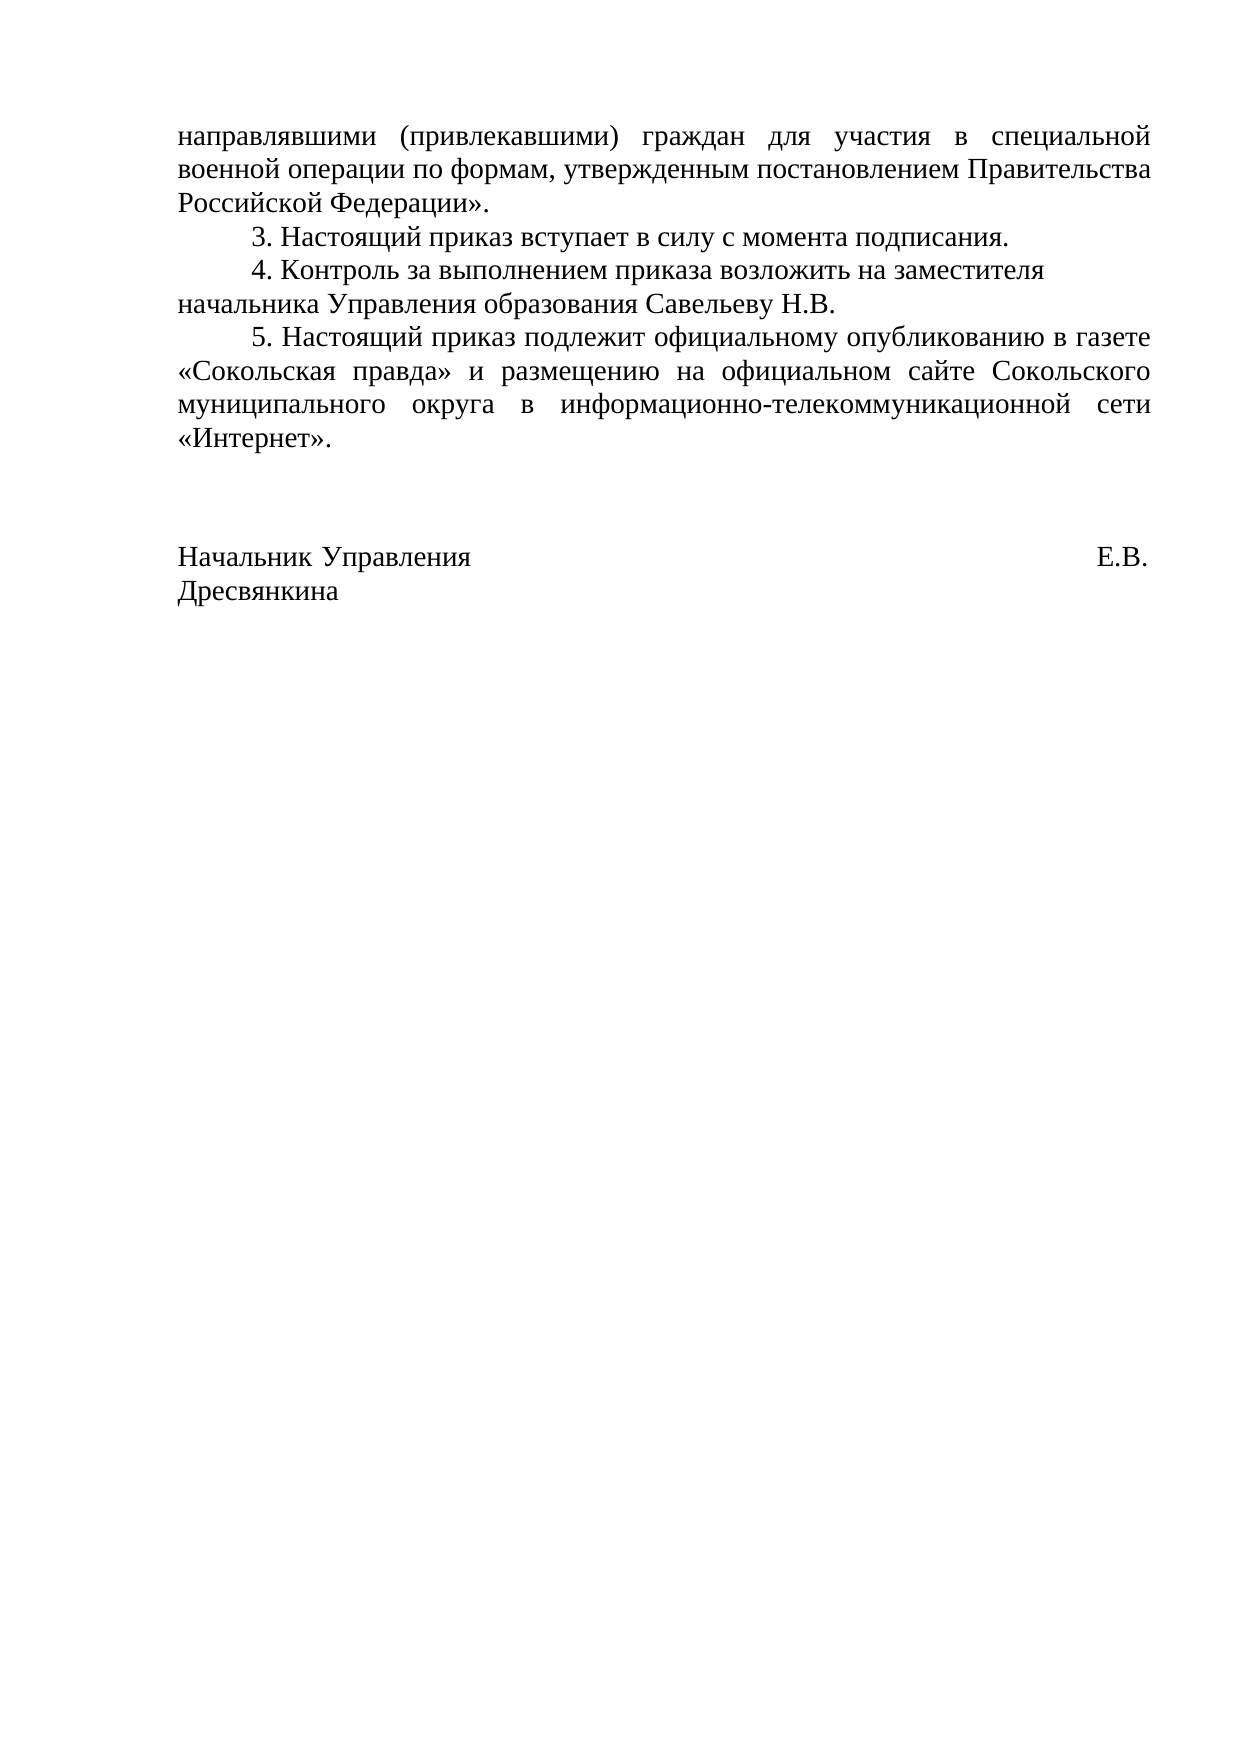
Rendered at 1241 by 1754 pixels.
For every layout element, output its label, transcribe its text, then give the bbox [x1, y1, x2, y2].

text 5. Настоящий приказ подлежит официальному опубликованию в газете «Сокольская правда» и размещению на официальном сайте Сокольского муниципального округа в информационно-телекоммуникационной сети «Интернет». [177, 319, 1152, 453]
text Начальник Управления Е.В. Дресвянкина [177, 539, 1152, 606]
text 3. Настоящий приказ вступает в силу с момента подписания. [177, 219, 1152, 252]
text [177, 118, 1152, 219]
text 4. Контроль за выполнением приказа возложить на заместителя начальника Управления образования Савельеву Н.В. [177, 252, 1152, 319]
